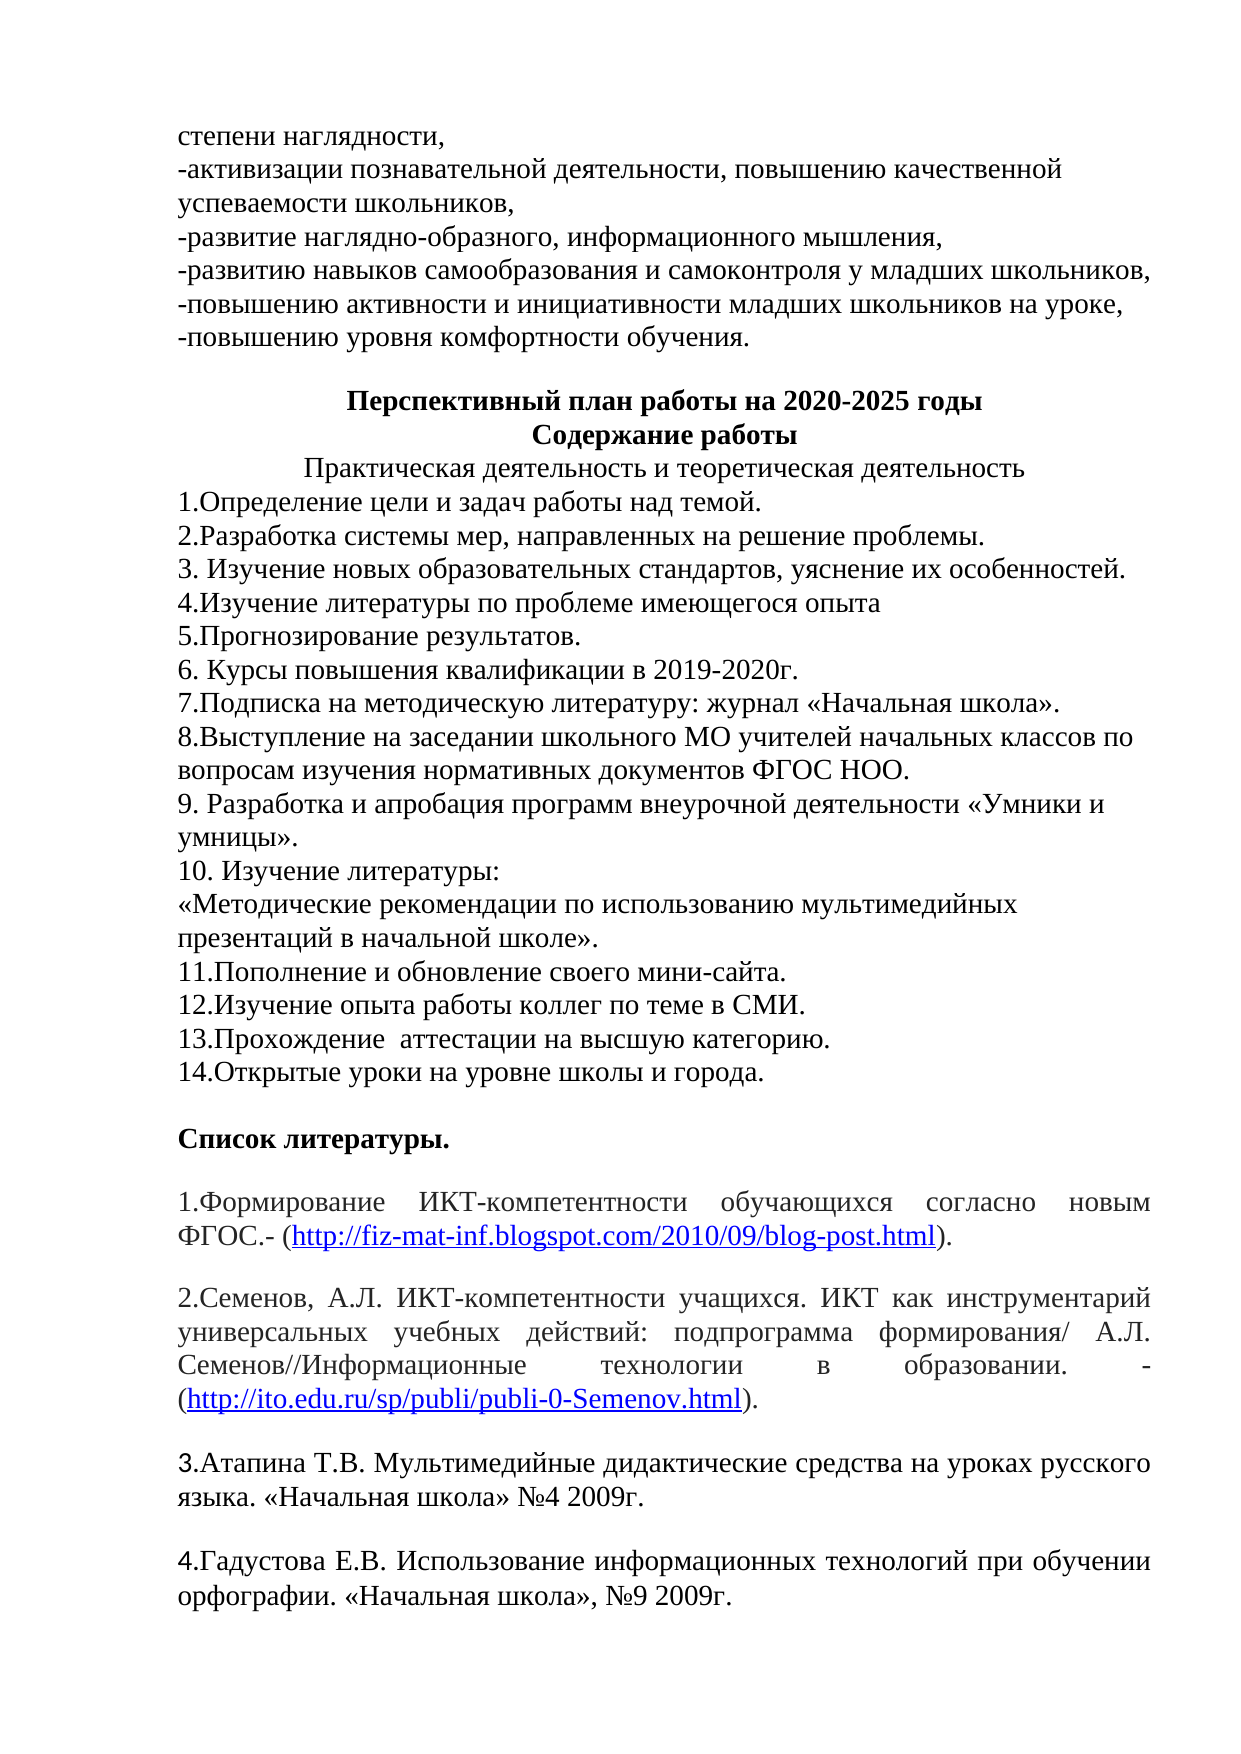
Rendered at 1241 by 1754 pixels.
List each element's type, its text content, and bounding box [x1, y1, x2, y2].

text 11.Пополнение и обновление своего мини-сайта. [177, 954, 1152, 987]
text 6. Курсы повышения квалификации в 2019-2020г. [177, 652, 1152, 685]
text 12.Изучение опыта работы коллег по теме в СМИ. [177, 987, 1152, 1021]
text Список литературы. [177, 1121, 1152, 1155]
text 5.Прогнозирование результатов. [177, 618, 1152, 652]
text 7.Подписка на методическую литературу: журнал «Начальная школа». [177, 685, 1152, 719]
text Практическая деятельность и теоретическая деятельность [177, 451, 1152, 484]
text 4.Гадустова Е.В. Использование информационных технологий при обучении орфографии. «Начальная школа», №9 2009г. [177, 1542, 1152, 1611]
text 3.Атапина Т.В. Мультимедийные дидактические средства на уроках русского языка. «Начальная школа» №4 2009г. [177, 1444, 1152, 1513]
text 4.Изучение литературы по проблеме имеющегося опыта [177, 585, 1152, 618]
text 1.Формирование ИКТ-компетентности обучающихся согласно новым ФГОС.- (http://fiz-mat-inf.blogspot.com/2010/09/blog-post.html). [177, 1184, 1152, 1251]
text Перспективный план работы на 2020-2025 годы [177, 383, 1152, 417]
text «Методические рекомендации по использованию мультимедийных презентаций в начальной школе». [177, 887, 1152, 954]
text Содержание работы [177, 417, 1152, 451]
text 1.Определение цели и задач работы над темой. [177, 484, 1152, 518]
text 2.Разработка системы мер, направленных на решение проблемы. [177, 518, 1152, 551]
text 14.Открытые уроки на уровне школы и города. [177, 1054, 1152, 1088]
text 3. Изучение новых образовательных стандартов, уяснение их особенностей. [177, 551, 1152, 585]
text 13.Прохождение аттестации на высшую категорию. [177, 1021, 1152, 1054]
text 9. Разработка и апробация программ внеурочной деятельности «Умники и умницы». [177, 786, 1152, 853]
text 10. Изучение литературы: [177, 853, 1152, 887]
text 8.Выступление на заседании школьного МО учителей начальных классов по вопросам изучения нормативных документов ФГОС НОО. [177, 719, 1152, 786]
text 2.Семенов, А.Л. ИКТ-компетентности учащихся. ИКТ как инструментарий универсальных учебных действий: подпрограмма формирования/ А.Л. Семенов//Информационные технологии в образовании. -(http://ito.edu.ru/sp/publi/publi-0-Semenov.html). [177, 1280, 1152, 1414]
